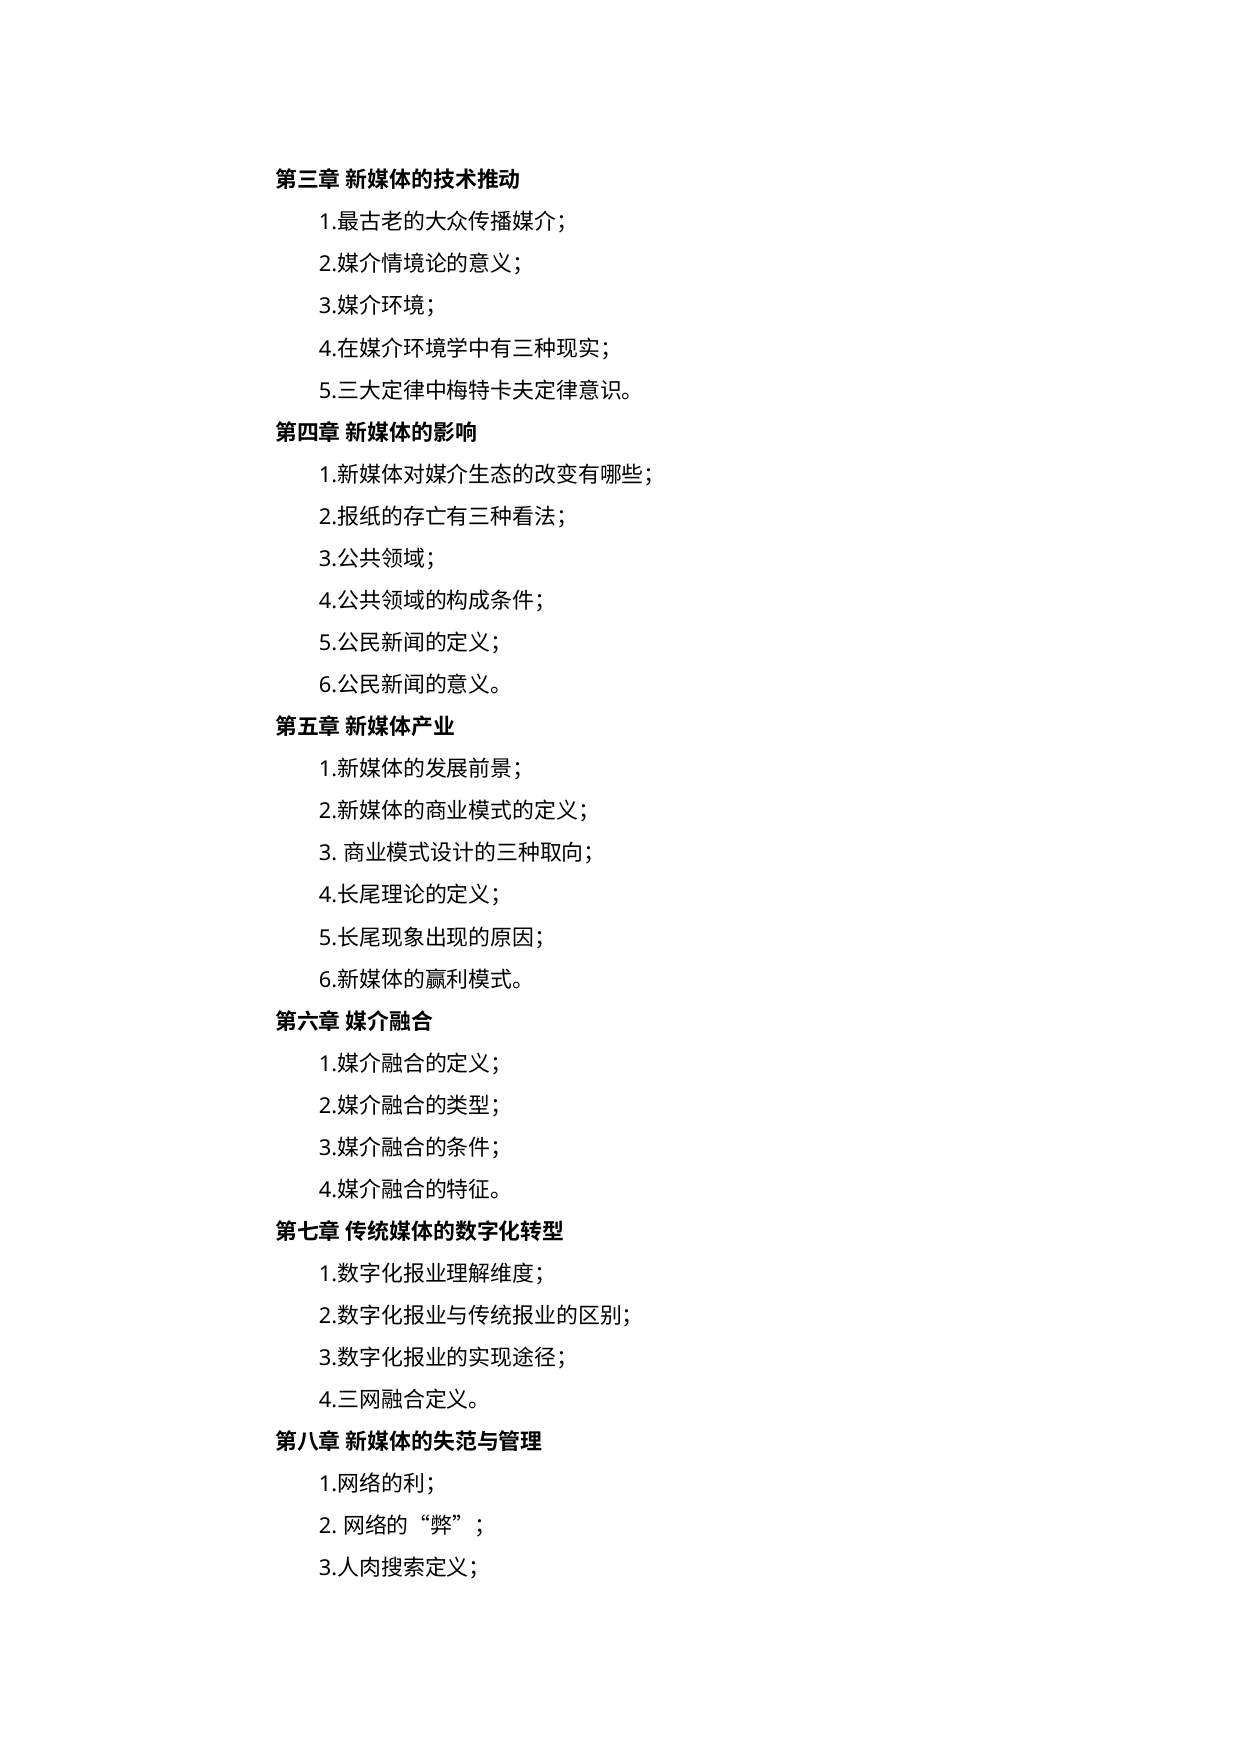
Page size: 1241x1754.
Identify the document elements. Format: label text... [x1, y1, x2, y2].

text 1.数字化报业理解维度； [319, 1256, 1053, 1288]
text 6.新媒体的赢利模式。 [319, 961, 1053, 994]
text 2.报纸的存亡有三种看法； [319, 498, 1053, 531]
text 4.在媒介环境学中有三种现实； [319, 330, 1053, 363]
text 1.新媒体对媒介生态的改变有哪些； [319, 456, 1053, 489]
text 4.媒介融合的特征。 [319, 1172, 1053, 1204]
text 6.公民新闻的意义。 [319, 667, 1053, 699]
text 1.网络的利； [319, 1466, 1053, 1498]
text 3.人肉搜索定义； [319, 1550, 1053, 1583]
text 第六章 媒介融合 [275, 1003, 1053, 1036]
text 第三章 新媒体的技术推动 [275, 162, 1053, 194]
text 4.三网融合定义。 [319, 1382, 1053, 1414]
text 3.公共领域； [319, 541, 1053, 573]
text 4.长尾理论的定义； [319, 877, 1053, 909]
text 2.媒介情境论的意义； [319, 246, 1053, 278]
text 第四章 新媒体的影响 [275, 414, 1053, 447]
text 3. 商业模式设计的三种取向； [319, 835, 1053, 867]
text 2.新媒体的商业模式的定义； [319, 793, 1053, 825]
text 4.公共领域的构成条件； [319, 583, 1053, 615]
text 5.长尾现象出现的原因； [319, 919, 1053, 952]
text 1.新媒体的发展前景； [319, 751, 1053, 783]
text 1.媒介融合的定义； [319, 1045, 1053, 1078]
text 3.媒介融合的条件； [319, 1129, 1053, 1162]
text 3.数字化报业的实现途径； [319, 1340, 1053, 1372]
text 第八章 新媒体的失范与管理 [275, 1424, 1053, 1456]
text 1.最古老的大众传播媒介； [319, 204, 1053, 236]
text 第五章 新媒体产业 [275, 709, 1053, 741]
text 2.数字化报业与传统报业的区别； [319, 1298, 1053, 1330]
text 2. 网络的“弊”； [319, 1508, 1053, 1541]
text 3.媒介环境； [319, 288, 1053, 321]
text 5.公民新闻的定义； [319, 625, 1053, 657]
text 2.媒介融合的类型； [319, 1087, 1053, 1120]
text 第七章 传统媒体的数字化转型 [275, 1214, 1053, 1246]
text 5.三大定律中梅特卡夫定律意识。 [319, 372, 1053, 405]
